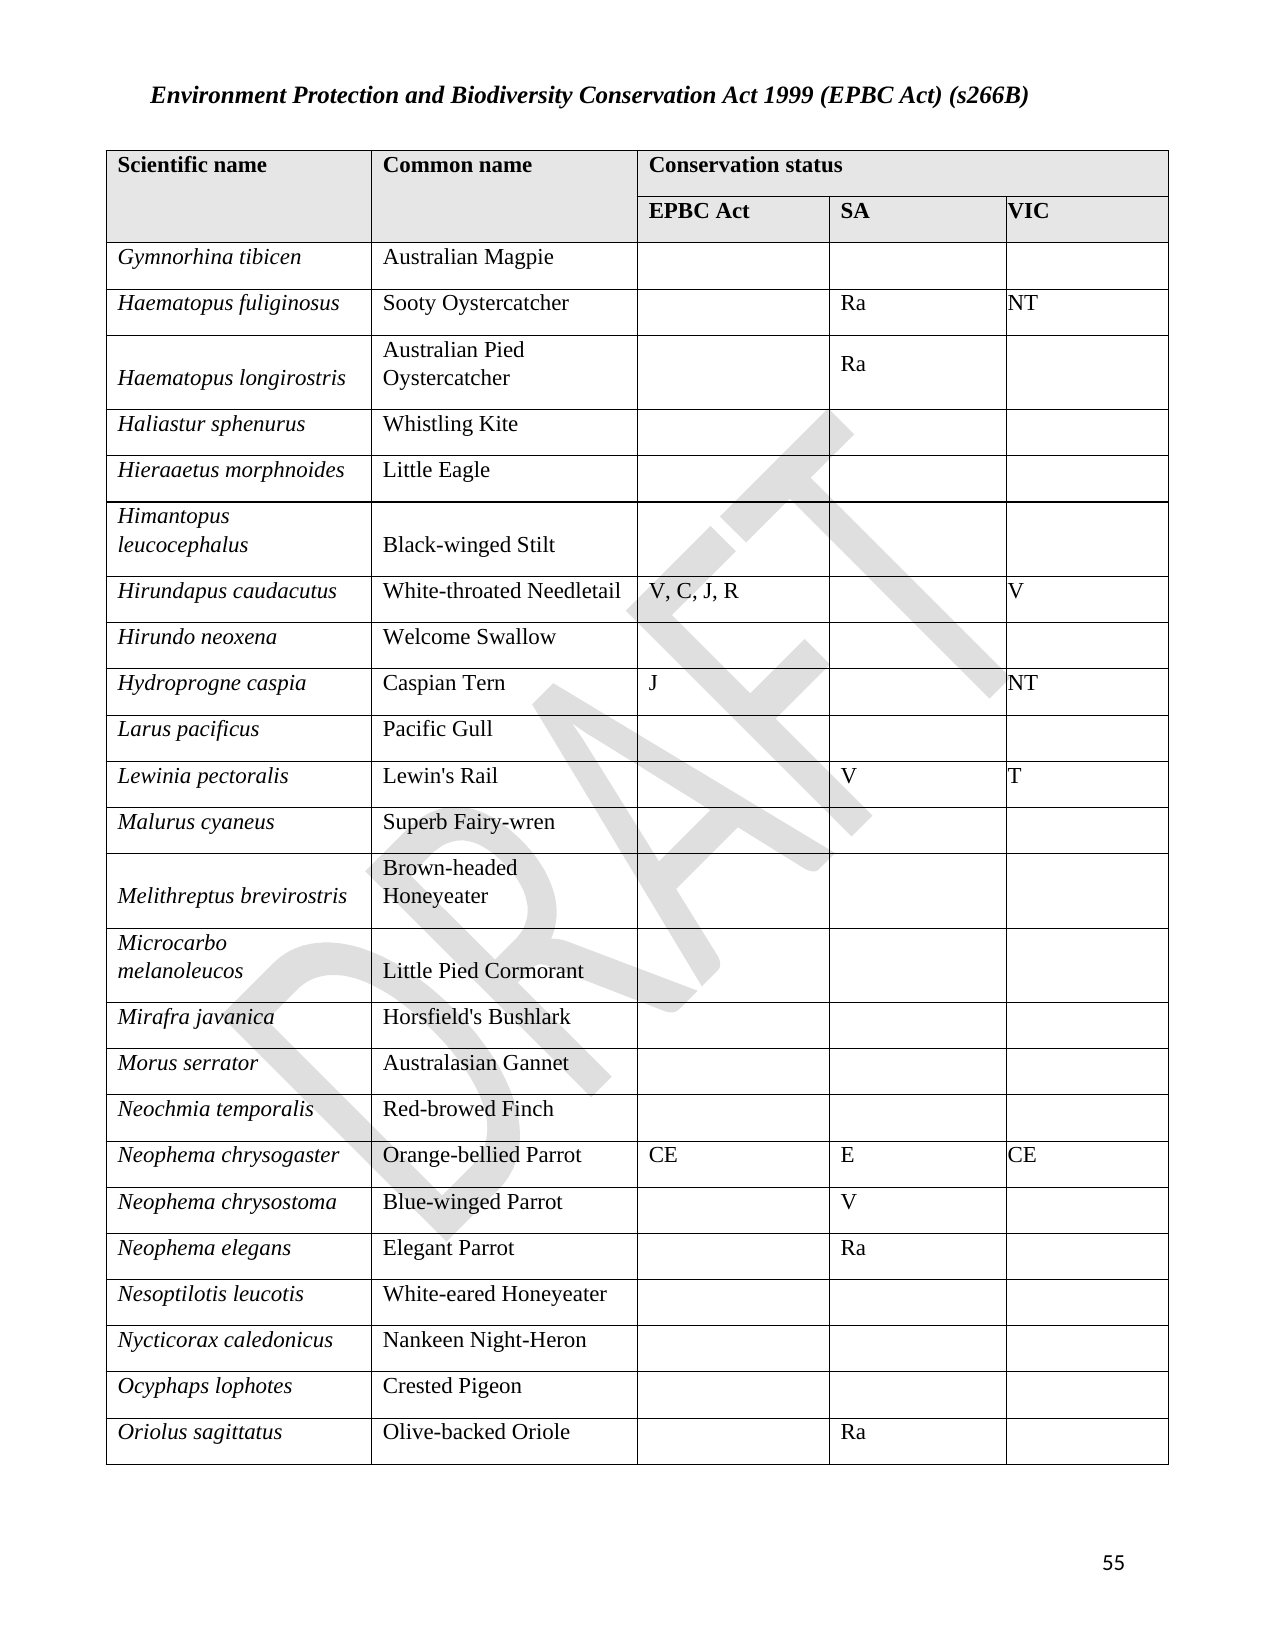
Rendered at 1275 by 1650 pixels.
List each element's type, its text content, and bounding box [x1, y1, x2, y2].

table_cell [638, 410, 829, 455]
table_cell Melithreptus brevirostris [107, 854, 371, 927]
table_cell Orange-bellied Parrot [372, 1142, 637, 1187]
table_cell Gymnorhina tibicen [107, 243, 371, 288]
table_cell [638, 1280, 829, 1325]
table_cell VIC [1007, 197, 1168, 242]
table_cell Nycticorax caledonicus [107, 1326, 371, 1371]
table_cell J [638, 669, 829, 714]
table_cell Olive-backed Oriole [372, 1419, 637, 1463]
table_cell Whistling Kite [372, 410, 637, 455]
table_cell Ocyphaps lophotes [107, 1372, 371, 1417]
table_cell [830, 808, 1006, 853]
table_cell [1007, 808, 1168, 853]
table_cell [1007, 716, 1168, 761]
table_cell [1007, 410, 1168, 455]
table_cell NT [1007, 290, 1168, 334]
table_cell Lewin's Rail [372, 762, 637, 807]
table_cell [1007, 623, 1168, 668]
table_cell Neophema elegans [107, 1234, 371, 1279]
table_cell Australian Magpie [372, 243, 637, 288]
table_cell T [1007, 762, 1168, 807]
table_cell Horsfield's Bushlark [372, 1003, 637, 1048]
table_cell [830, 1095, 1006, 1141]
table_cell Hydroprogne caspia [107, 669, 371, 714]
table_cell [830, 623, 1006, 668]
table_cell [830, 1280, 1006, 1325]
table_cell [830, 456, 1006, 501]
table_cell Black-winged Stilt [372, 503, 637, 576]
table_cell [1007, 336, 1168, 409]
table_cell V, C, J, R [638, 577, 829, 622]
table_cell Haematopus fuliginosus [107, 290, 371, 334]
table_cell Ra [830, 1419, 1006, 1463]
table_cell [638, 336, 829, 409]
table_cell Superb Fairy-wren [372, 808, 637, 853]
table_cell SA [830, 197, 1006, 242]
table_cell CE [638, 1142, 829, 1187]
table_cell [1007, 1280, 1168, 1325]
table_cell [1007, 1372, 1168, 1417]
table_cell [638, 854, 829, 927]
table_cell Neochmia temporalis [107, 1095, 371, 1141]
table_cell [638, 1419, 829, 1463]
table_cell Lewinia pectoralis [107, 762, 371, 807]
table_cell E [830, 1142, 1006, 1187]
table_cell [1007, 854, 1168, 927]
table_cell [638, 929, 829, 1002]
table_cell [1007, 1049, 1168, 1094]
table_cell Hirundo neoxena [107, 623, 371, 668]
table_header Conservation status [638, 151, 1168, 196]
table_header Common name [372, 151, 637, 242]
table_cell Hirundapus caudacutus [107, 577, 371, 622]
table_cell [1007, 243, 1168, 288]
table_cell Nesoptilotis leucotis [107, 1280, 371, 1325]
table_cell Australasian Gannet [372, 1049, 637, 1094]
table_cell [830, 243, 1006, 288]
table_cell Neophema chrysostoma [107, 1188, 371, 1233]
table_cell Sooty Oystercatcher [372, 290, 637, 334]
table_cell [1007, 1003, 1168, 1048]
table_cell White-eared Honeyeater [372, 1280, 637, 1325]
table_cell [830, 1372, 1006, 1417]
table_cell [638, 290, 829, 334]
table_cell [1007, 503, 1168, 576]
table_cell Haematopus longirostris [107, 336, 371, 409]
table_cell [830, 716, 1006, 761]
table_header Scientific name [107, 151, 371, 242]
table_cell EPBC Act [638, 197, 829, 242]
table_cell Morus serrator [107, 1049, 371, 1094]
table_cell [638, 762, 829, 807]
table_cell Brown-headed Honeyeater [372, 854, 637, 927]
table_cell Little Eagle [372, 456, 637, 501]
table_cell CE [1007, 1142, 1168, 1187]
table_cell [638, 503, 829, 576]
table_cell Caspian Tern [372, 669, 637, 714]
table_cell Blue-winged Parrot [372, 1188, 637, 1233]
table_cell Larus pacificus [107, 716, 371, 761]
table_cell V [830, 762, 1006, 807]
table_cell [830, 503, 1006, 576]
table_cell [638, 243, 829, 288]
table_cell Little Pied Cormorant [372, 929, 637, 1002]
table_cell [638, 456, 829, 501]
table_cell Himantopus leucocephalus [107, 503, 371, 576]
table_cell Malurus cyaneus [107, 808, 371, 853]
table_cell Ra [830, 290, 1006, 334]
table_cell Nankeen Night-Heron [372, 1326, 637, 1371]
table_cell [638, 1188, 829, 1233]
table_cell Red-browed Finch [372, 1095, 637, 1141]
table_cell Welcome Swallow [372, 623, 637, 668]
table_cell [638, 1095, 829, 1141]
table_cell Ra [830, 336, 1006, 409]
table_cell [638, 1326, 829, 1371]
table_cell Microcarbo melanoleucos [107, 929, 371, 1002]
table_cell [638, 808, 829, 853]
table_cell [830, 1003, 1006, 1048]
table_cell Australian Pied Oystercatcher [372, 336, 637, 409]
table_cell V [1007, 577, 1168, 622]
table_cell [830, 410, 1006, 455]
table_cell White-throated Needletail [372, 577, 637, 622]
table_cell [1007, 456, 1168, 501]
table_cell [830, 854, 1006, 927]
table_cell Oriolus sagittatus [107, 1419, 371, 1463]
table_cell [638, 1003, 829, 1048]
table_cell V [830, 1188, 1006, 1233]
table_cell [830, 669, 1006, 714]
table_cell NT [1007, 669, 1168, 714]
table_cell [830, 1049, 1006, 1094]
table_cell [1007, 1234, 1168, 1279]
table_cell [1007, 1419, 1168, 1463]
table_cell [1007, 1326, 1168, 1371]
table_cell Hieraaetus morphnoides [107, 456, 371, 501]
table_cell Pacific Gull [372, 716, 637, 761]
table_cell [638, 1049, 829, 1094]
table_cell [638, 716, 829, 761]
table_cell [830, 1326, 1006, 1371]
table_cell Ra [830, 1234, 1006, 1279]
table_cell Haliastur sphenurus [107, 410, 371, 455]
table_cell Elegant Parrot [372, 1234, 637, 1279]
table_cell [1007, 1095, 1168, 1141]
table_cell Neophema chrysogaster [107, 1142, 371, 1187]
table_cell [830, 929, 1006, 1002]
table_cell [1007, 929, 1168, 1002]
table_cell [638, 623, 829, 668]
table_cell [830, 577, 1006, 622]
table_cell Mirafra javanica [107, 1003, 371, 1048]
table_cell Crested Pigeon [372, 1372, 637, 1417]
table_cell [638, 1372, 829, 1417]
table_cell [638, 1234, 829, 1279]
table_cell [1007, 1188, 1168, 1233]
